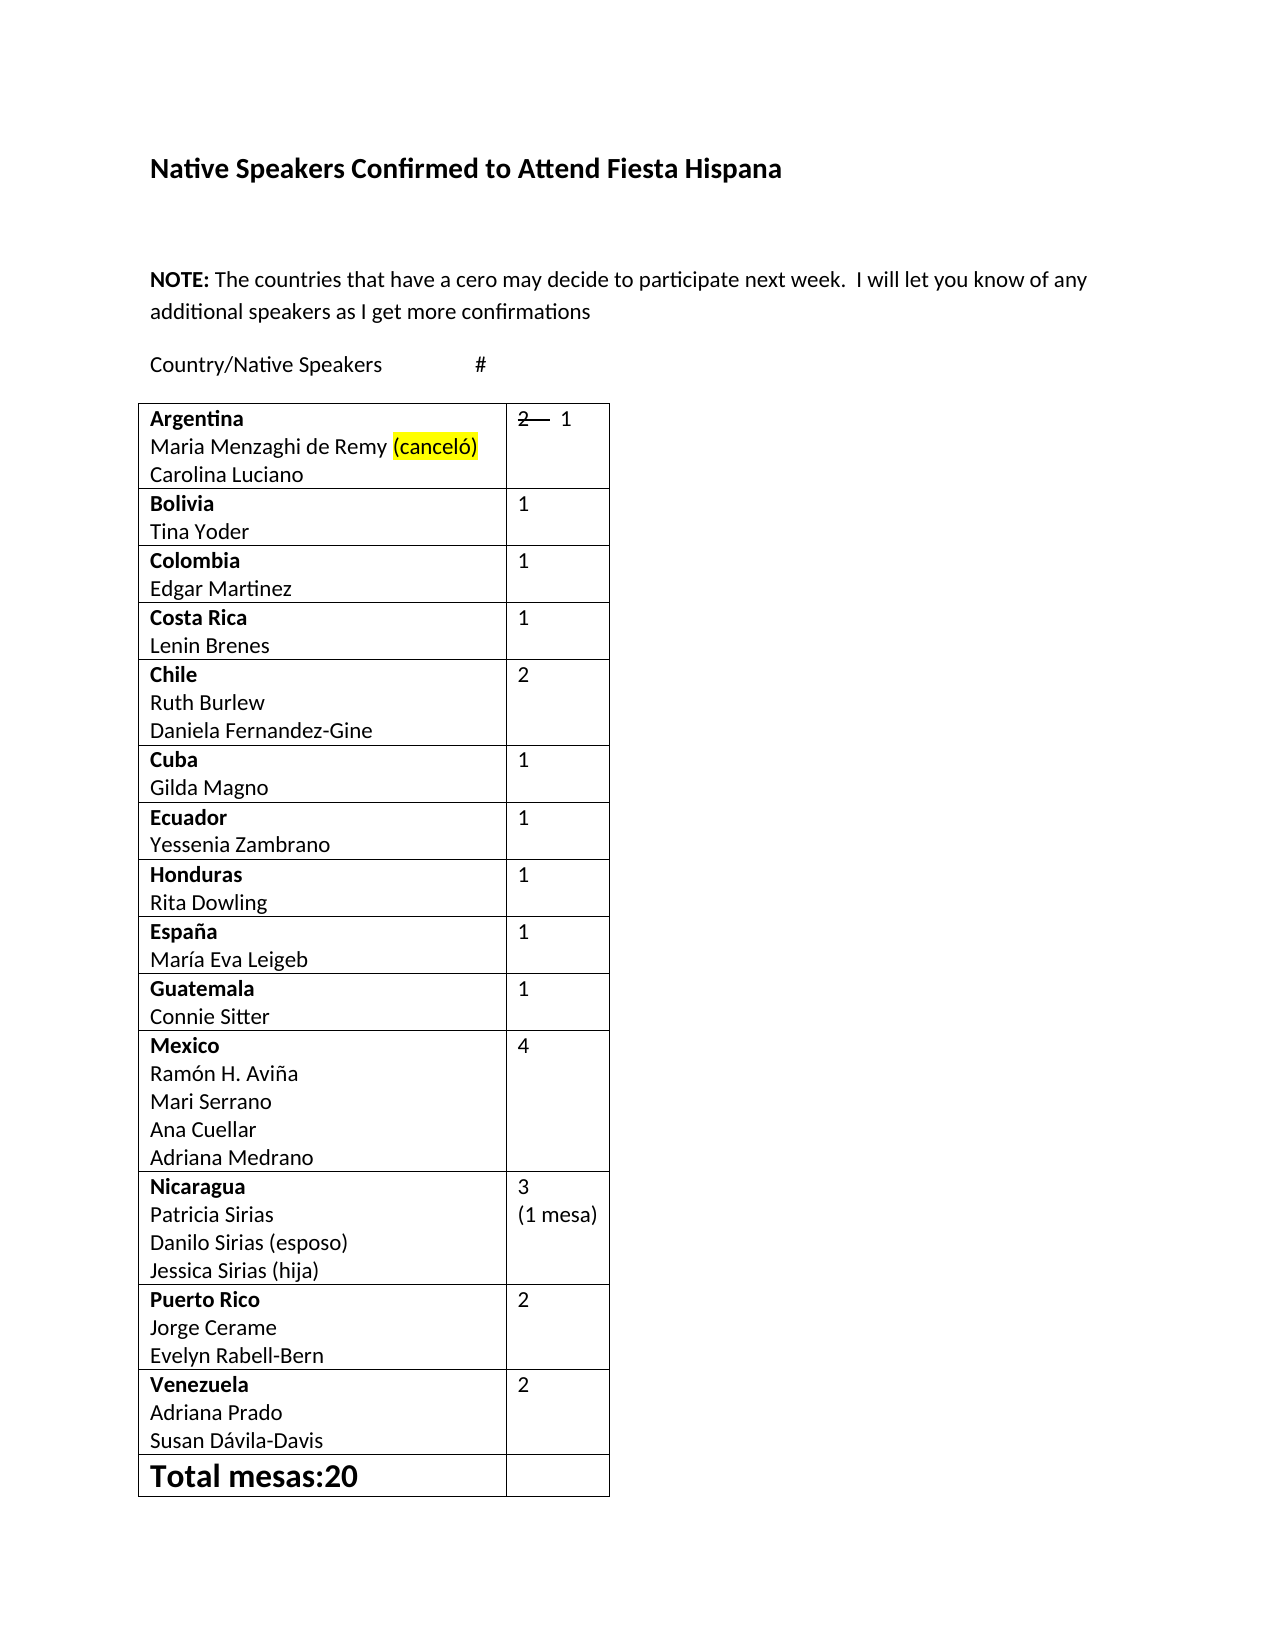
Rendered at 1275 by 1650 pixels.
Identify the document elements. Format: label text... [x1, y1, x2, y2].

table_cell Chile Ruth Burlew Daniela Fernandez-Gine [139, 660, 506, 744]
table_cell 1 [507, 917, 609, 973]
table_cell 2 [507, 1285, 609, 1369]
table_cell 4 [507, 1031, 609, 1171]
table_cell Bolivia Tina Yoder [139, 489, 506, 545]
table_cell 1 [507, 489, 609, 545]
table_cell 1 [507, 974, 609, 1030]
table_cell Nicaragua Patricia Sirias Danilo Sirias (esposo) Jessica Sirias (hija) [139, 1172, 506, 1284]
table_cell Cuba Gilda Magno [139, 746, 506, 802]
table_cell Ecuador Yessenia Zambrano [139, 803, 506, 859]
table_cell Guatemala Connie Sitter [139, 974, 506, 1030]
table_cell 1 [507, 603, 609, 659]
table_cell Venezuela Adriana Prado Susan Dávila-Davis [139, 1370, 506, 1454]
table_cell 3 (1 mesa) [507, 1172, 609, 1284]
table_cell [507, 1455, 609, 1496]
table_cell Puerto Rico Jorge Cerame Evelyn Rabell-Bern [139, 1285, 506, 1369]
table_cell 2 [507, 1370, 609, 1454]
table_cell Mexico Ramón H. Aviña Mari Serrano Ana Cuellar Adriana Medrano [139, 1031, 506, 1171]
table_cell España María Eva Leigeb [139, 917, 506, 973]
table_cell 1 [507, 803, 609, 859]
text Country/Native Speakers # [150, 350, 1125, 378]
text NOTE: The countries that have a cero may decide to participate next week. I will let you know of any additional speakers as I get more confirmations [150, 265, 1125, 325]
table_cell Costa Rica Lenin Brenes [139, 603, 506, 659]
table_cell Colombia Edgar Martinez [139, 546, 506, 602]
table_cell 1 [507, 546, 609, 602]
table_cell Total mesas:20 [139, 1455, 506, 1496]
table_header Argentina Maria Menzaghi de Remy (canceló) Carolina Luciano [139, 404, 506, 488]
table_cell 1 [507, 860, 609, 916]
table_header 2 1 [507, 404, 609, 488]
table_cell 1 [507, 746, 609, 802]
text Native Speakers Confirmed to Attend Fiesta Hispana [150, 150, 1125, 186]
table_cell 2 [507, 660, 609, 744]
table_cell Honduras Rita Dowling [139, 860, 506, 916]
